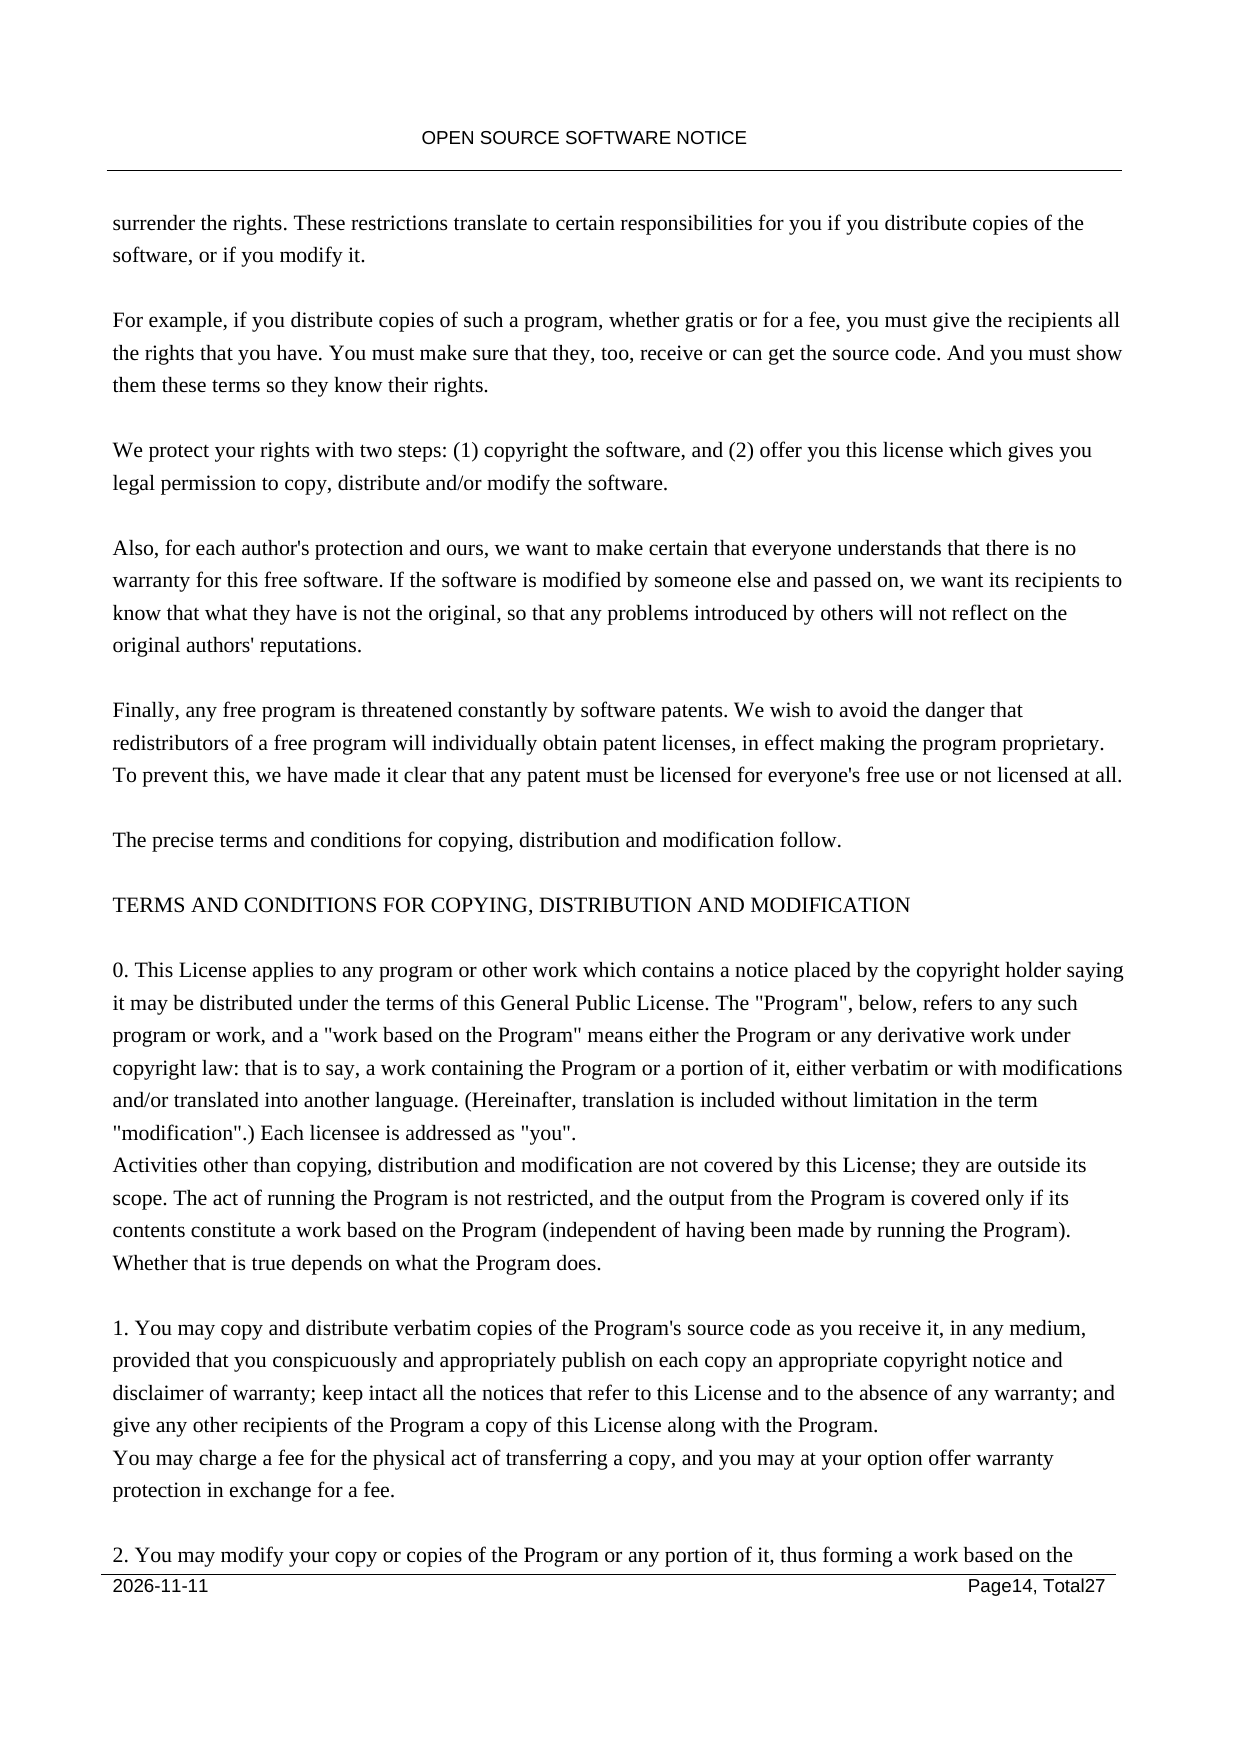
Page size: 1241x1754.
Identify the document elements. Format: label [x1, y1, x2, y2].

text [112, 206, 1128, 1571]
